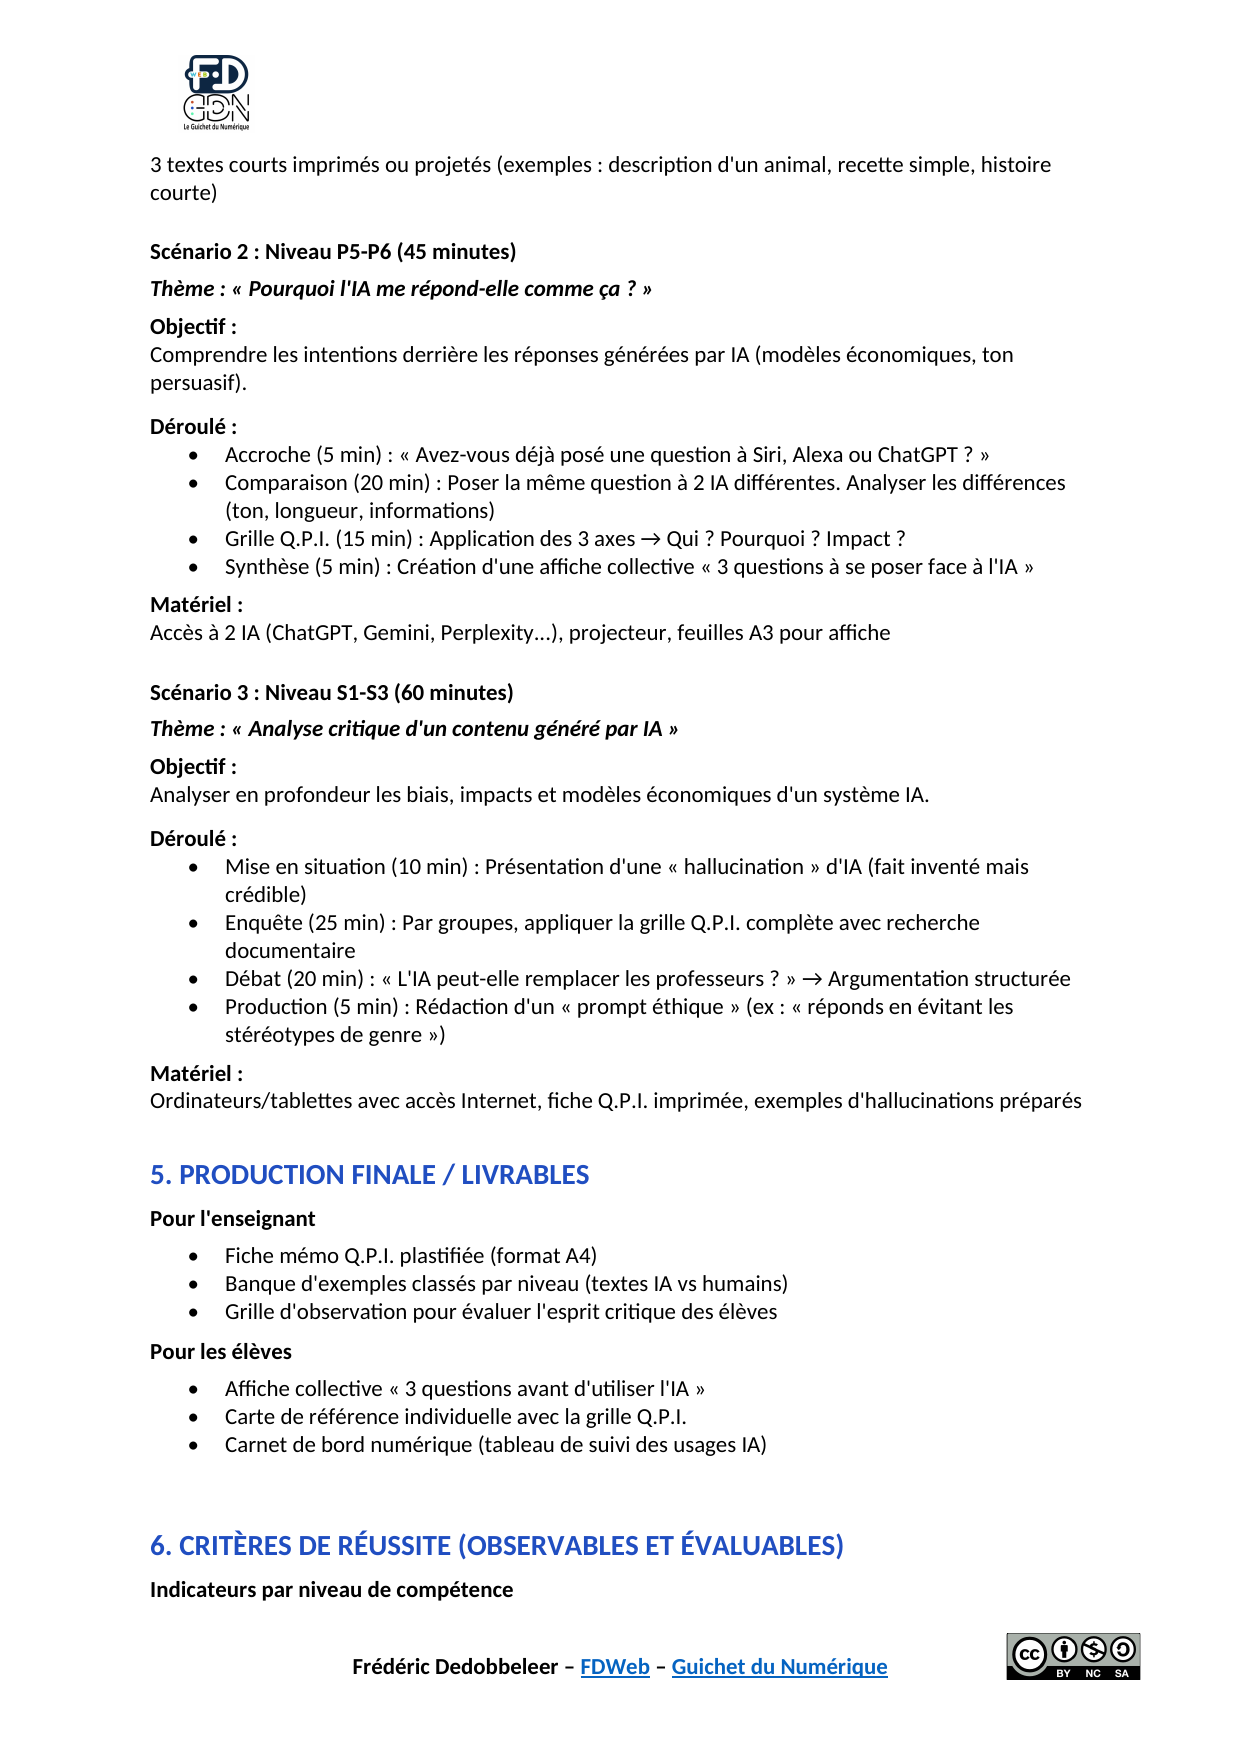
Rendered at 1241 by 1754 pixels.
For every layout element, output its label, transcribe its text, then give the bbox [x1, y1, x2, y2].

subtitle 5. PRODUCTION FINALE / LIVRABLES [150, 1156, 1090, 1192]
list Enquête (25 min) : Par groupes, appliquer la grille Q.P.I. complète avec recherche documentaire [187, 908, 1090, 964]
subtitle Scénario 3 : Niveau S1-S3 (60 minutes) [150, 678, 1090, 706]
text Matériel : [150, 1059, 1090, 1087]
text Ordinateurs/tablettes avec accès Internet, fiche Q.P.I. imprimée, exemples d'hallucinations préparés [150, 1087, 1090, 1115]
list Mise en situation (10 min) : Présentation d'une « hallucination » d'IA (fait inventé mais crédible) [187, 852, 1090, 908]
list Synthèse (5 min) : Création d'une affiche collective « 3 questions à se poser face à l'IA » [187, 552, 1090, 580]
picture [1006, 1633, 1141, 1680]
list Accroche (5 min) : « Avez-vous déjà posé une question à Siri, Alexa ou ChatGPT ? » [187, 440, 1090, 468]
list Carnet de bord numérique (tableau de suivi des usages IA) [187, 1430, 1090, 1458]
subtitle 6. CRITÈRES DE RÉUSSITE (OBSERVABLES ET ÉVALUABLES) [150, 1527, 1090, 1563]
subtitle Pour l'enseignant [150, 1204, 1090, 1232]
text 3 textes courts imprimés ou projetés (exemples : description d'un animal, recette simple, histoire courte) [150, 150, 1090, 206]
list Banque d'exemples classés par niveau (textes IA vs humains) [187, 1269, 1090, 1297]
list Débat (20 min) : « L'IA peut-elle remplacer les professeurs ? » → Argumentation structurée [187, 964, 1090, 992]
text Accès à 2 IA (ChatGPT, Gemini, Perplexity...), projecteur, feuilles A3 pour affiche [150, 618, 1090, 646]
list Grille d'observation pour évaluer l'esprit critique des élèves [187, 1297, 1090, 1325]
text Matériel : [150, 590, 1090, 618]
text Déroulé : [150, 412, 1090, 440]
list Production (5 min) : Rédaction d'un « prompt éthique » (ex : « réponds en évitant les stéréotypes de genre ») [187, 992, 1090, 1048]
text Objectif : [150, 752, 1090, 780]
subtitle Indicateurs par niveau de compétence [150, 1576, 1090, 1604]
picture [177, 55, 256, 133]
text Objectif : [150, 312, 1090, 340]
text Déroulé : [150, 824, 1090, 852]
text Comprendre les intentions derrière les réponses générées par IA (modèles économiques, ton persuasif). [150, 340, 1090, 396]
list Fiche mémo Q.P.I. plastifiée (format A4) [187, 1241, 1090, 1269]
list Carte de référence individuelle avec la grille Q.P.I. [187, 1402, 1090, 1430]
text Analyser en profondeur les biais, impacts et modèles économiques d'un système IA. [150, 780, 1090, 808]
subtitle Scénario 2 : Niveau P5-P6 (45 minutes) [150, 237, 1090, 265]
list Comparaison (20 min) : Poser la même question à 2 IA différentes. Analyser les différences (ton, longueur, informations) [187, 468, 1090, 524]
subtitle Pour les élèves [150, 1337, 1090, 1365]
text Thème : « Pourquoi l'IA me répond-elle comme ça ? » [150, 274, 1090, 302]
list Affiche collective « 3 questions avant d'utiliser l'IA » [187, 1374, 1090, 1402]
text Thème : « Analyse critique d'un contenu généré par IA » [150, 714, 1090, 742]
list Grille Q.P.I. (15 min) : Application des 3 axes → Qui ? Pourquoi ? Impact ? [187, 524, 1090, 552]
